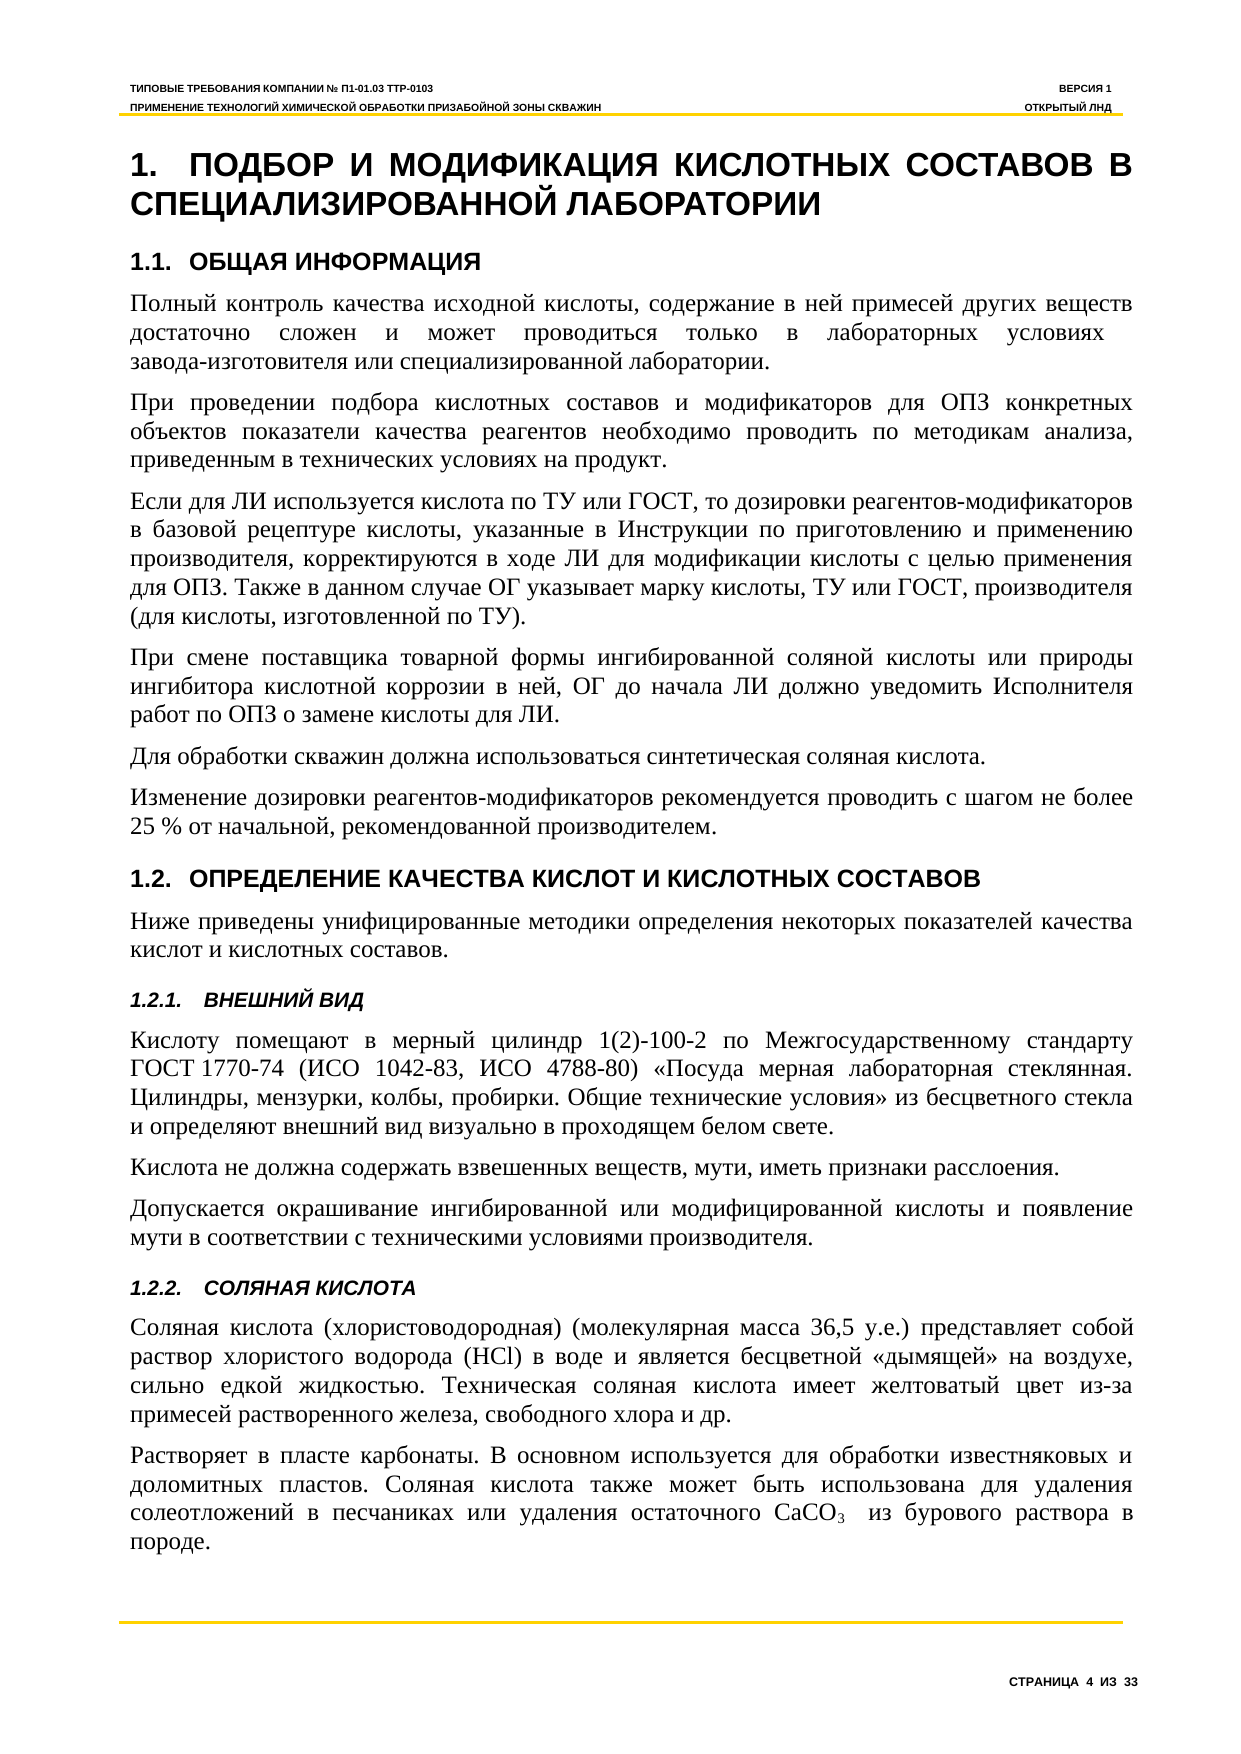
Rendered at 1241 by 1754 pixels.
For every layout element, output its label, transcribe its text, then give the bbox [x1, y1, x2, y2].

text Для обработки скважин должна использоваться синтетическая соляная кислота. [130, 741, 1134, 769]
text Кислота не должна содержать взвешенных веществ, мути, иметь признаки расслоения. [130, 1152, 1134, 1181]
text При проведении подбора кислотных составов и модификаторов для ОПЗ конкретных объектов показатели качества реагентов необходимо проводить по методикам анализа, приведенным в технических условиях на продукт. [130, 387, 1134, 473]
text Если для ЛИ используется кислота по ТУ или ГОСТ, то дозировки реагентов-модификаторов в базовой рецептуре кислоты, указанные в Инструкции по приготовлению и применению производителя, корректируются в ходе ЛИ для модификации кислоты с целью применения для ОПЗ. Также в данном случае ОГ указывает марку кислоты, ТУ или ГОСТ, производителя (для кислоты, изготовленной по ТУ). [130, 486, 1134, 629]
subtitle ВНЕШНИЙ ВИД [130, 988, 1134, 1012]
subtitle ОПРЕДЕЛЕНИЕ КАЧЕСТВА КИСЛОТ И КИСЛОТНЫХ СОСТАВОВ [130, 864, 1134, 893]
text Соляная кислота (хлористоводородная) (молекулярная масса 36,5 у.е.) представляет собой раствор хлористого водорода (HCl) в воде и является бесцветной «дымящей» на воздухе, сильно едкой жидкостью. Техническая соляная кислота имеет желтоватый цвет из-за примесей растворенного железа, свободного хлора и др. [130, 1312, 1134, 1427]
text При смене поставщика товарной формы ингибированной соляной кислоты или природы ингибитора кислотной коррозии в ней, ОГ до начала ЛИ должно уведомить Исполнителя работ по ОПЗ о замене кислоты для ЛИ. [130, 642, 1134, 728]
subtitle ОБЩАЯ ИНФОРМАЦИЯ [130, 247, 1134, 276]
text Ниже приведены унифицированные методики определения некоторых показателей качества кислот и кислотных составов. [130, 906, 1134, 963]
text Кислоту помещают в мерный цилиндр 1(2)-100-2 по Межгосударственному стандарту ГОСТ 1770-74 (ИСО 1042-83, ИСО 4788-80) «Посуда мерная лабораторная стеклянная. Цилиндры, мензурки, колбы, пробирки. Общие технические условия» из бесцветного стекла и определяют внешний вид визуально в проходящем белом свете. [130, 1025, 1134, 1140]
text Изменение дозировки реагентов-модификаторов рекомендуется проводить с шагом не более 25 % от начальной, рекомендованной производителем. [130, 782, 1134, 839]
text Растворяет в пласте карбонаты. В основном используется для обработки известняковых и доломитных пластов. Соляная кислота также может быть использована для удаления солеотложений в песчаниках или удаления остаточного CaCO3 из бурового раствора в породе. [130, 1440, 1134, 1555]
subtitle СОЛЯНАЯ КИСЛОТА [130, 1276, 1134, 1300]
text Полный контроль качества исходной кислоты, содержание в ней примесей других веществ достаточно сложен и может проводиться только в лабораторных условиях завода-изготовителя или специализированной лаборатории. [130, 288, 1134, 374]
text ПОДБОР И МОДИФИКАЦИЯ КИСЛОТНЫХ СОСТАВОВ В СПЕЦИАЛИЗИРОВАННОЙ ЛАБОРАТОРИИ [130, 145, 1134, 222]
text Допускается окрашивание ингибированной или модифицированной кислоты и появление мути в соответствии с техническими условиями производителя. [130, 1193, 1134, 1251]
